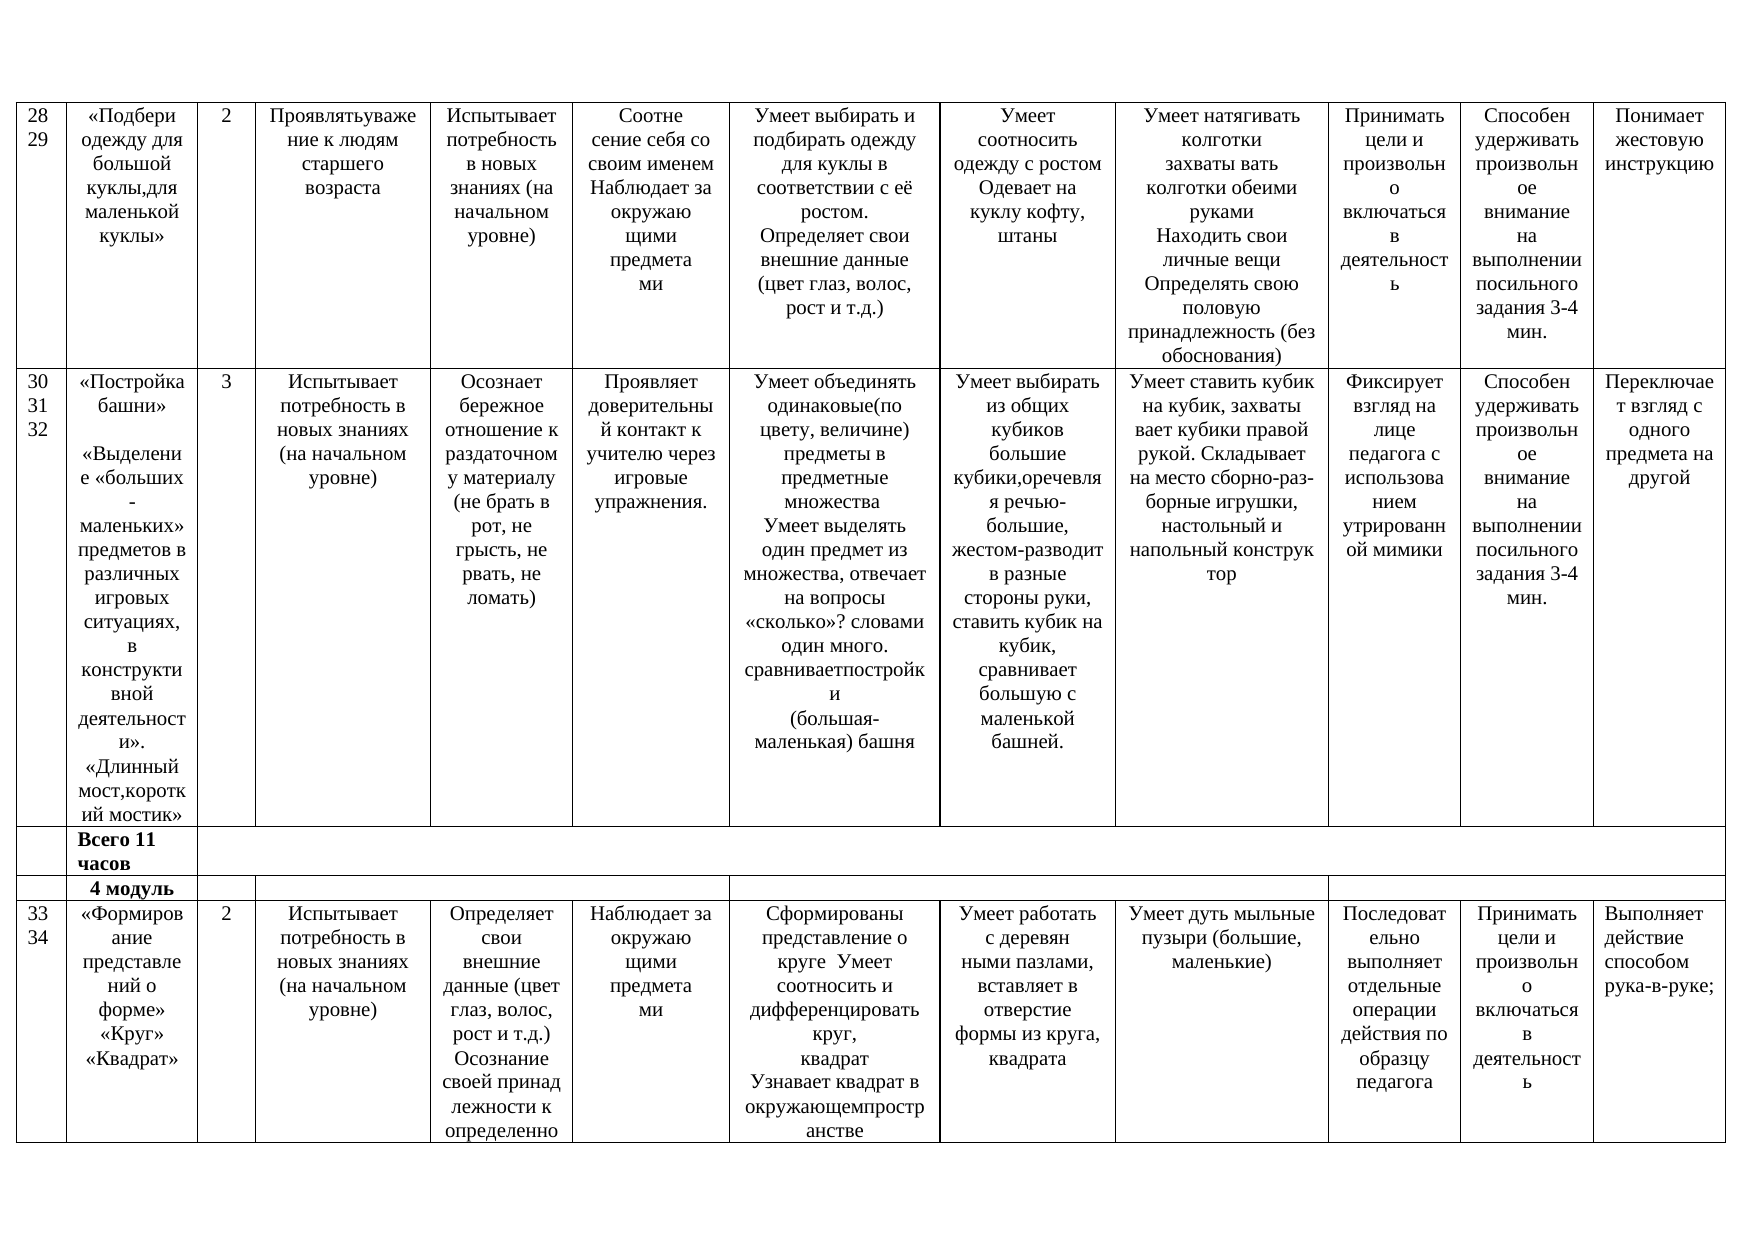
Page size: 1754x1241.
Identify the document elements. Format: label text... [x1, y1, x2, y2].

table_cell 33 34 [17, 901, 66, 1142]
table_cell [198, 876, 255, 900]
table_cell Умеет объединять одинаковые(по цвету, величине) предметы в предметные множества Умеет выделять один предмет из множества, отвечает на вопросы «сколько»? словами один много. сравниваетпостройки (большая-маленькая) башня [730, 369, 939, 826]
table_cell 2 [198, 901, 255, 1142]
table_cell [198, 827, 1725, 875]
table_cell [1329, 876, 1725, 900]
table_cell Проявляет доверительный контакт к учителю через игровые упражнения. [573, 369, 729, 826]
table_cell Фиксирует взгляд на лице педагога с использованием утрированной мимики [1329, 369, 1460, 826]
table_cell Проявлятьуважение к людям старшего возраста [256, 103, 430, 367]
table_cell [1116, 901, 1328, 1142]
table_cell [17, 827, 66, 875]
table_cell 28 29 [17, 103, 66, 367]
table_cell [1594, 901, 1725, 1142]
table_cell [431, 901, 572, 1142]
table_cell Умеет выбирать и подбирать одежду для куклы в соответствии с её ростом. Определяет свои внешние данные (цвет глаз, волос, рост и т.д.) [730, 103, 939, 367]
table_cell [256, 876, 729, 900]
table_cell Умеет выбирать из общих кубиков большие кубики,оречевляя речью-большие, жестом-разводит в разные стороны руки, ставить кубик на кубик, сравнивает большую с маленькой башней. [941, 369, 1115, 826]
table_cell [17, 876, 66, 900]
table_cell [573, 901, 729, 1142]
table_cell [941, 901, 1115, 1142]
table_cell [67, 901, 197, 1142]
table_cell Принимать цели и произвольно включаться в деятельность [1329, 103, 1460, 367]
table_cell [256, 901, 430, 1142]
table_cell Умеет ставить кубик на кубик, захваты вает кубики правой рукой. Складывает на место сборно-разборные игрушки, настольный и напольный конструк тор [1116, 369, 1328, 826]
table_cell 3 [198, 369, 255, 826]
table_cell Соотне сение себя со своим именем Наблюдает за окружаю щими предмета ми [573, 103, 729, 367]
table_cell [1329, 901, 1460, 1142]
table_cell 30 31 32 [17, 369, 66, 826]
table_cell «Подбери одежду для большой куклы,для маленькой куклы» [67, 103, 197, 367]
table_cell Способен удерживать произвольное внимание на выполнении посильного задания 3-4 мин. [1461, 103, 1593, 367]
table_cell Понимает жестовую инструкцию [1594, 103, 1725, 367]
table_cell 2 [198, 103, 255, 367]
table_cell [730, 876, 1328, 900]
table_cell Испытывает потребность в новых знаниях (на начальном уровне) [256, 369, 430, 826]
table_cell Переключает взгляд с одного предмета на другой [1594, 369, 1725, 826]
table_cell Осознает бережное отношение к раздаточному материалу (не брать в рот, не грысть, не рвать, не ломать) [431, 369, 572, 826]
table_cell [730, 901, 939, 1142]
table_cell «Постройка башни» «Выделение «больших - маленьких» предметов в различных игровых ситуациях, в конструктивной деятельности». «Длинный мост,короткий мостик» [67, 369, 197, 826]
table_cell 4 модуль [67, 876, 197, 900]
table_cell Способен удерживать произвольное внимание на выполнении посильного задания 3-4 мин. [1461, 369, 1593, 826]
table_cell Всего 11 часов [67, 827, 197, 875]
table_cell Умеет натягивать колготки захваты вать колготки обеими руками Находить свои личные вещи Определять свою половую принадлежность (без обоснования) [1116, 103, 1328, 367]
table_cell Умеет соотносить одежду с ростом Одевает на куклу кофту, штаны [941, 103, 1115, 367]
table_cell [1461, 901, 1593, 1142]
table_cell Испытывает потребность в новых знаниях (на начальном уровне) [431, 103, 572, 367]
